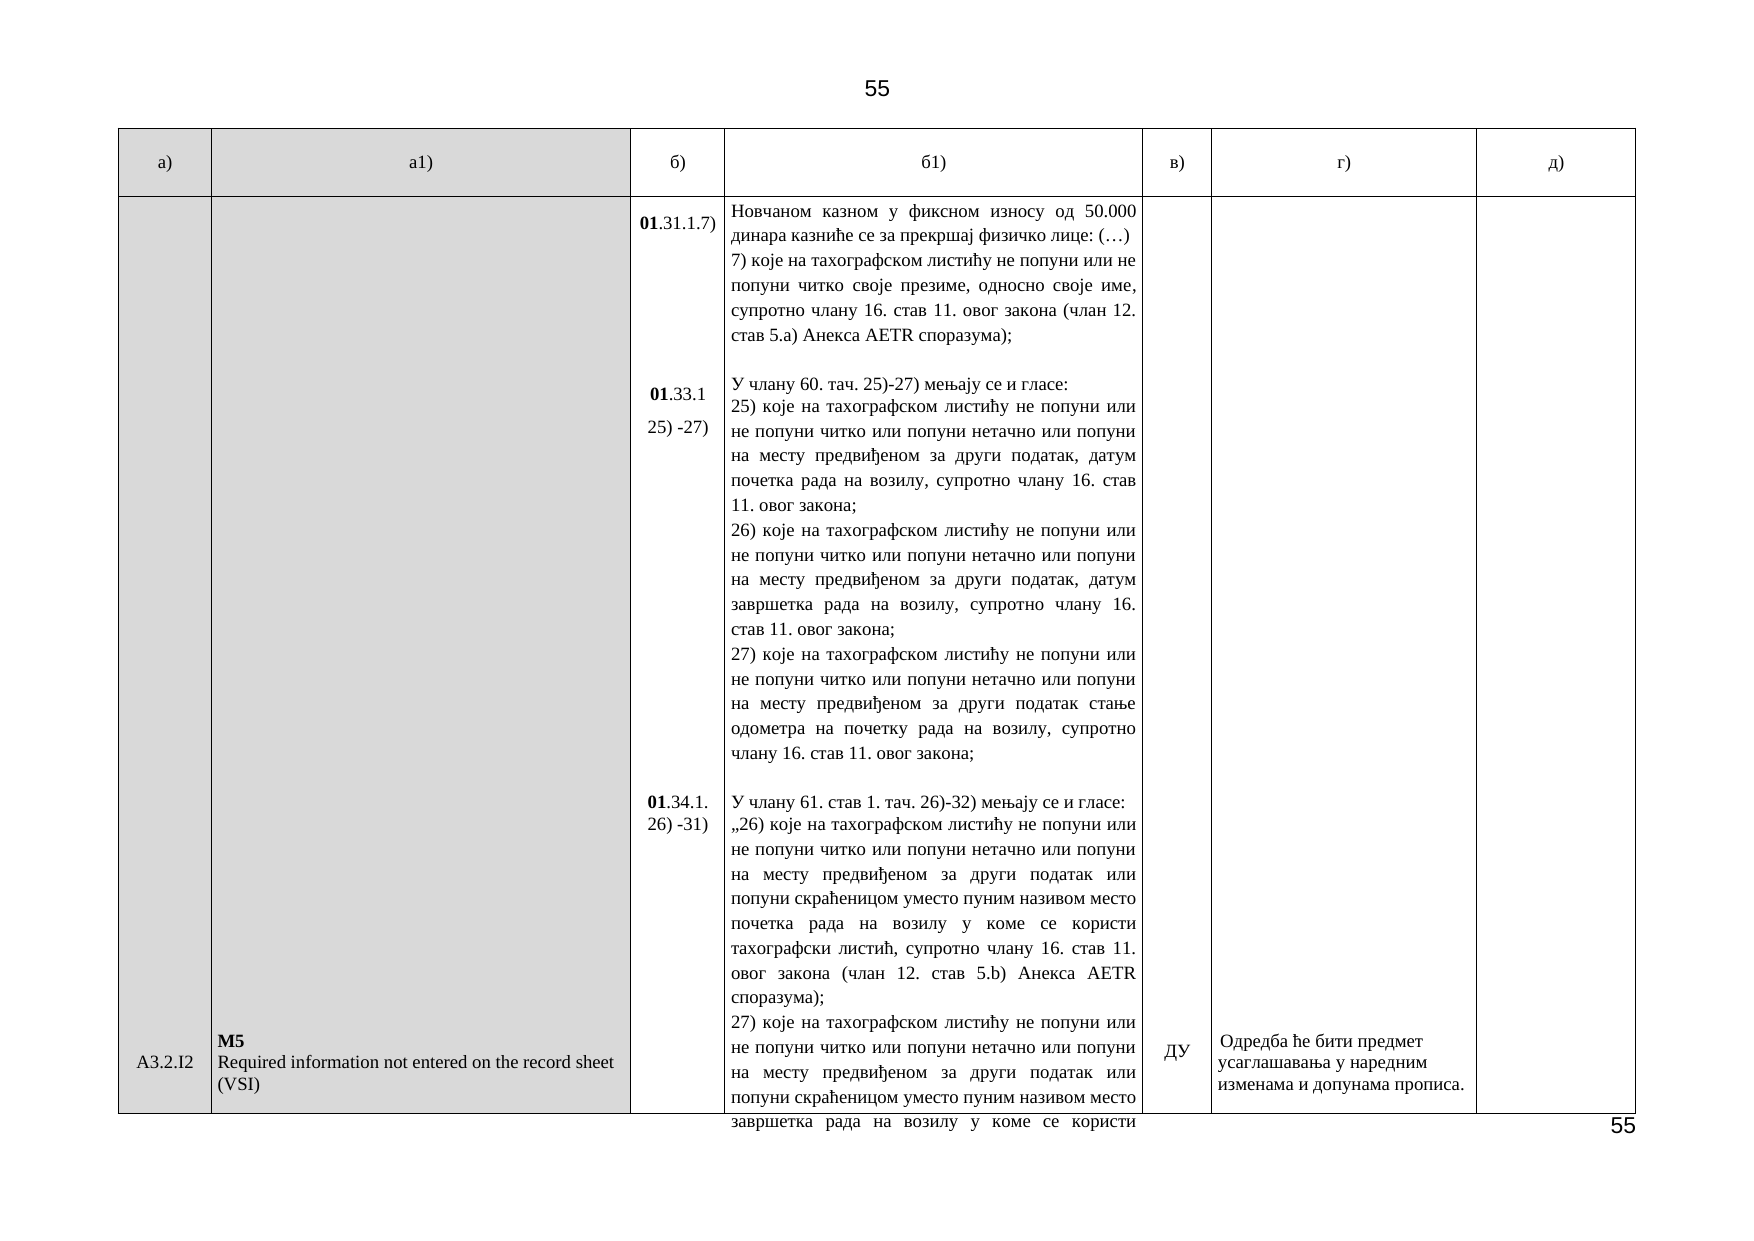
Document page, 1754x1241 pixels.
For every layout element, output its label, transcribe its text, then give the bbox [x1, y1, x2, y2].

table_header б) [631, 129, 724, 196]
table_cell Новчаном казном у фиксном износу од 50.000 динара казниће се за прекршај физичко лице: (…) 7) које на тахографском листићу не попуни или не попуни читко своје презиме, односно своје име, супротно члану 16. став 11. овог закона (члан 12. став 5.а) Анекса AETR споразума); У члану 60. тач. 25)-27) мењају се и гласе: 25) које на тахографском листићу не попуни или не попуни читко или попуни нетачно или попуни на месту предвиђеном за други податак, датум почетка рада на возилу, супротно члану 16. став 11. овог закона; 26) које на тахографском листићу не попуни или не попуни читко или попуни нетачно или попуни на месту предвиђеном за други податак, датум завршетка рада на возилу, супротно члану 16. став 11. овог закона; 27) које на тахографском листићу не попуни или не попуни читко или попуни нетачно или попуни на месту предвиђеном за други податак стање одометра на почетку рада на возилу, супротно члану 16. став 11. овог закона; У члану 61. став 1. тач. 26)-32) мењају се и гласе: „26) које на тахографском листићу не попуни или не попуни читко или попуни нетачно или попуни на месту предвиђеном за други податак или попуни скраћеницом уместо пуним називом место почетка рада на возилу у коме се користи тахографски листић, супротно члану 16. став 11. овог закона (члан 12. став 5.b) Анекса AETR споразума); 27) које на тахографском листићу не попуни или не попуни читко или попуни нетачно или попуни на месту предвиђеном за други податак или попуни скраћеницом уместо пуним називом место завршетка рада на возилу у коме се користи тахографски листић, супротно члану 16. став 11. овог закона (члан 12. став 5.b) Анекса AETR споразума); 28) које на тахографском листићу не попуни или не попуни читко или попуни нетачно или попуни на месту предвиђеном за други податак регистарски број возила у коме се користи тахографски листић, супротно члану 16. став 11. овог закона (члан 12. став 5.c) Анекса AETR споразума); 29) које на тахографском листићу не попуни или не попуни читко или попуни нетачно или попуни на месту предвиђеном за други податак стање на одометру на завршетку рада на возилу у коме се користи тахографски листић, супротно члану 16. став 11. овог закона (члан 12. став 5.d) Анекса AETR споразума); 30) које на тахографском листићу не попуни или не попуни читко или попуни нетачно или попуни на месту предвиђеном за други податак разлику стања одометра између завршетка и почетка рада на возилу у коме се користи тахографски листић, супротно члану 16. став 11. овог закона (члан 12. став 5.d) Анекса AETR споразума); 31) које на тахографском листићу не попуни или не попуни читко или попуни нетачно или попуни на месту предвиђеном за други податак време промене возила у коме се користи тахографски листић, супротно члану 16. став 11. овог закона (члан 12. став 5.e) Анекса AETR споразума); [725, 197, 1142, 1113]
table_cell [1212, 197, 1476, 1113]
table_cell 01.31.1.7) 01.33.1 25) -27) 01.34.1. 26) -31) [631, 197, 724, 1113]
table_cell М5 Required information not entered on the record sheet (VSI) [212, 197, 630, 1113]
table_cell ДУ [1143, 197, 1211, 1113]
table_header г) [1212, 129, 1476, 196]
table_header в) [1143, 129, 1211, 196]
table_cell A3.2.I2 [119, 197, 211, 1113]
table_header а1) [212, 129, 630, 196]
table_header д) [1477, 129, 1635, 196]
table_header а) [119, 129, 211, 196]
table_header б1) [725, 129, 1142, 196]
table_cell [1477, 197, 1635, 1113]
